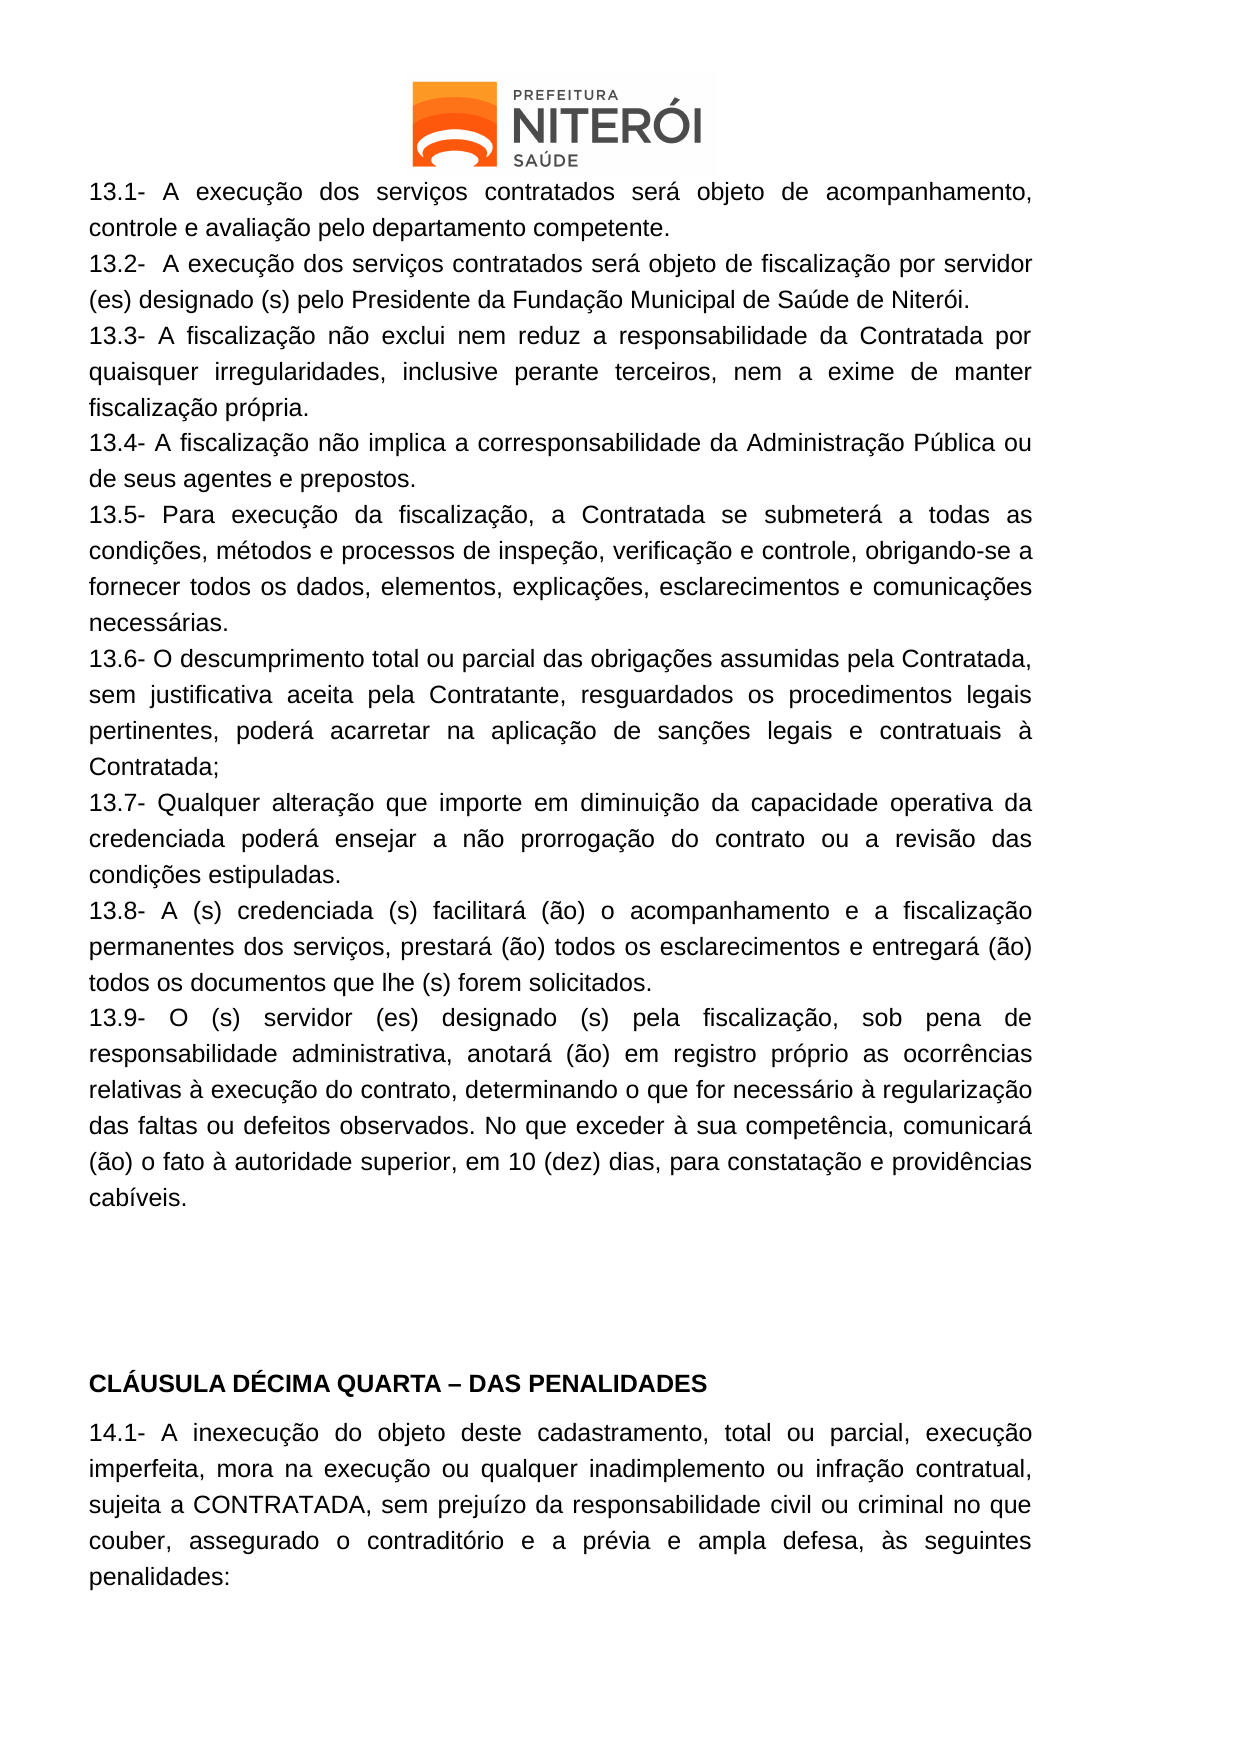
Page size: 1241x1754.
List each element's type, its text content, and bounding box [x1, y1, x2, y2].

list 13.9- O (s) servidor (es) designado (s) pela fiscalização, sob pena de responsabilidade administrativa, anotará (ão) em registro próprio as ocorrências relativas à execução do contrato, determinando o que for necessário à regularização das faltas ou defeitos observados. No que exceder à sua competência, comunicará (ão) o fato à autoridade superior, em 10 (dez) dias, para constatação e providências cabíveis. [89, 1003, 1034, 1212]
list 13.6- O descumprimento total ou parcial das obrigações assumidas pela Contratada, sem justificativa aceita pela Contratante, resguardados os procedimentos legais pertinentes, poderá acarretar na aplicação de sanções legais e contratuais à Contratada; [89, 644, 1034, 781]
list 13.3- A fiscalização não exclui nem reduz a responsabilidade da Contratada por quaisquer irregularidades, inclusive perante terceiros, nem a exime de manter fiscalização própria. [89, 321, 1034, 421]
list 13.5- Para execução da fiscalização, a Contratada se submeterá a todas as condições, métodos e processos de inspeção, verificação e controle, obrigando-se a fornecer todos os dados, elementos, explicações, esclarecimentos e comunicações necessárias. [89, 500, 1034, 637]
text CLÁUSULA DÉCIMA QUARTA – DAS PENALIDADES [89, 1369, 1034, 1398]
list 13.4- A fiscalização não implica a corresponsabilidade da Administração Pública ou de seus agentes e prepostos. [89, 428, 1034, 493]
list A execução dos serviços contratados será objeto de acompanhamento, controle e avaliação pelo departamento competente. [89, 177, 1034, 242]
list 13.7- Qualquer alteração que importe em diminuição da capacidade operativa da credenciada poderá ensejar a não prorrogação do contrato ou a revisão das condições estipuladas. [89, 788, 1034, 888]
list 13.8- A (s) credenciada (s) facilitará (ão) o acompanhamento e a fiscalização permanentes dos serviços, prestará (ão) todos os esclarecimentos e entregará (ão) todos os documentos que lhe (s) forem solicitados. [89, 896, 1034, 996]
list A execução dos serviços contratados será objeto de fiscalização por servidor (es) designado (s) pelo Presidente da Fundação Municipal de Saúde de Niterói. [89, 249, 1034, 313]
list 14.1- A inexecução do objeto deste cadastramento, total ou parcial, execução imperfeita, mora na execução ou qualquer inadimplemento ou infração contratual, sujeita a CONTRATADA, sem prejuízo da responsabilidade civil ou criminal no que couber, assegurado o contraditório e a prévia e ampla defesa, às seguintes penalidades: [89, 1418, 1034, 1591]
picture [405, 73, 718, 177]
